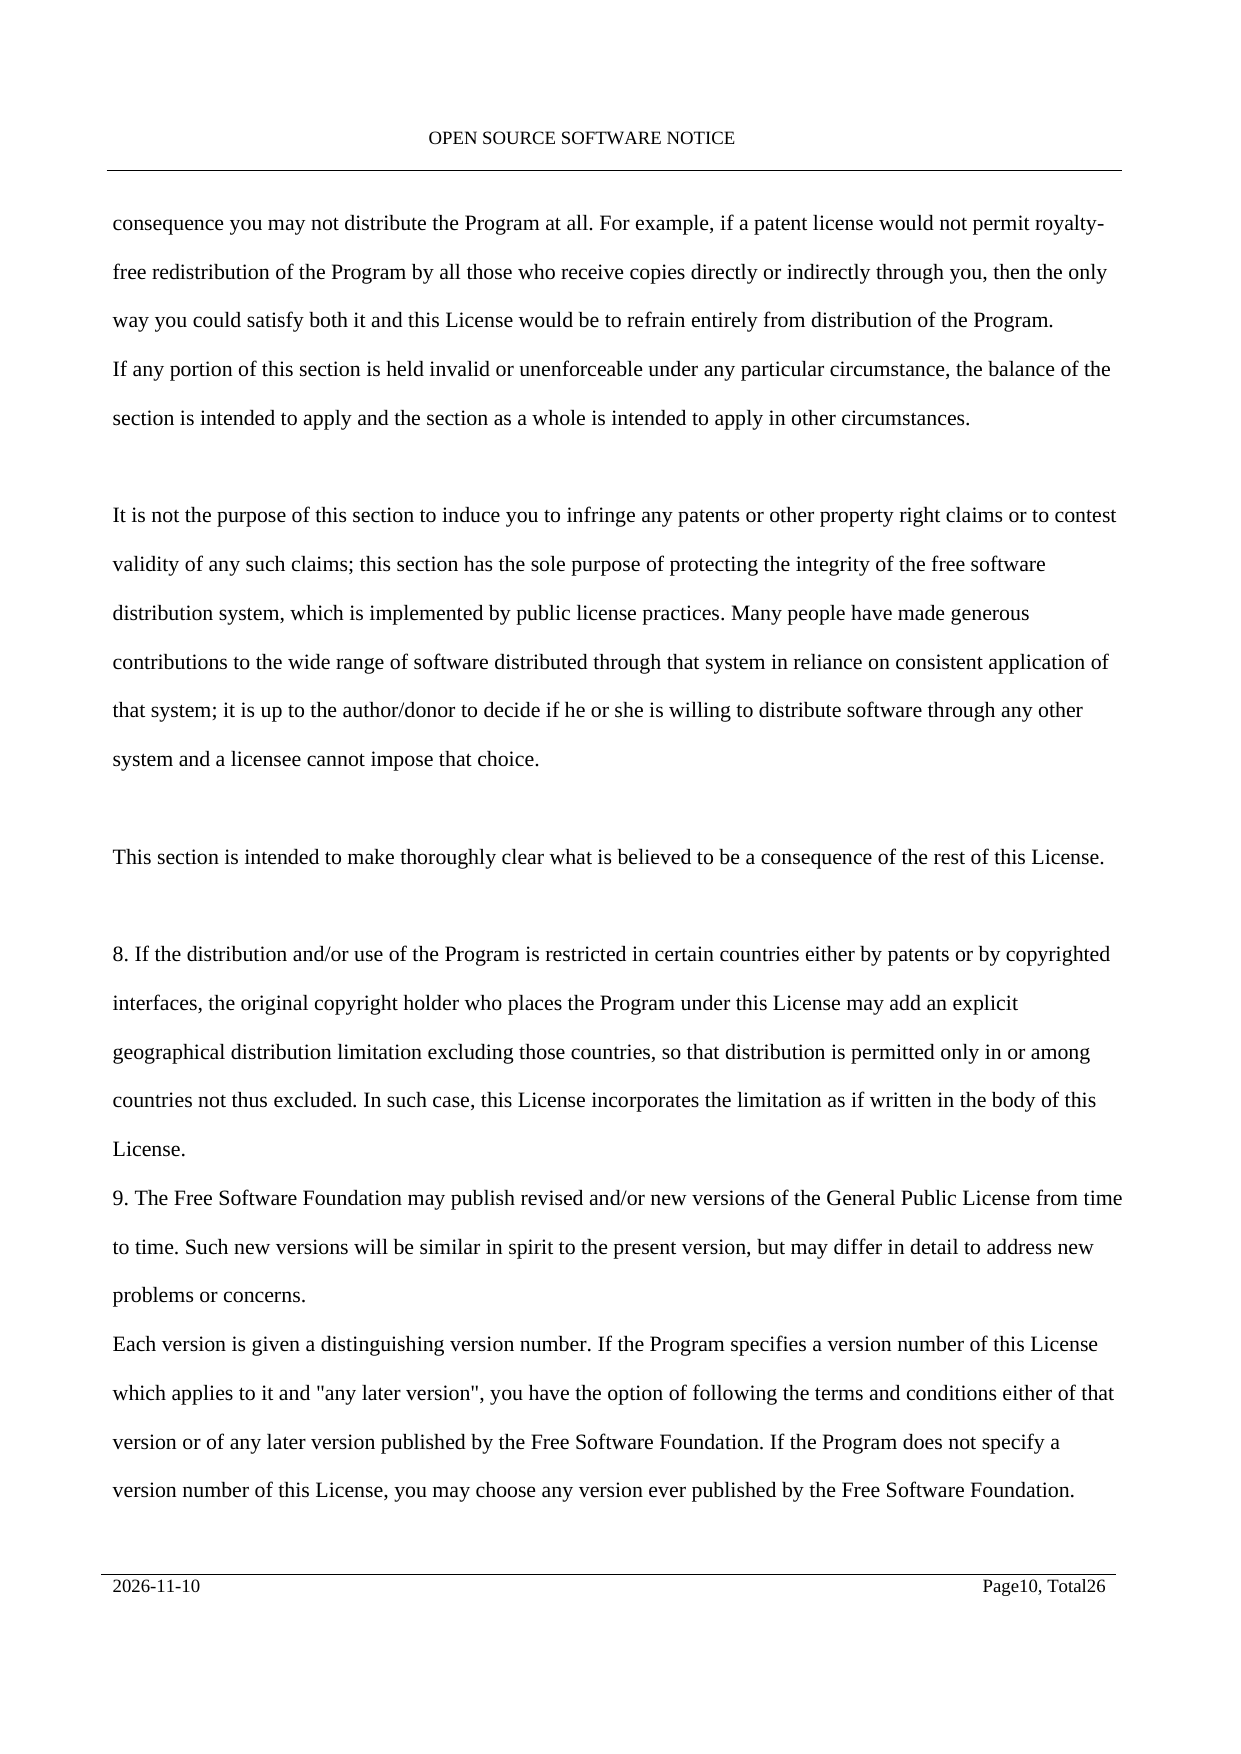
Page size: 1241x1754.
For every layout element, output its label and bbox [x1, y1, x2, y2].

text [112, 206, 1128, 1506]
